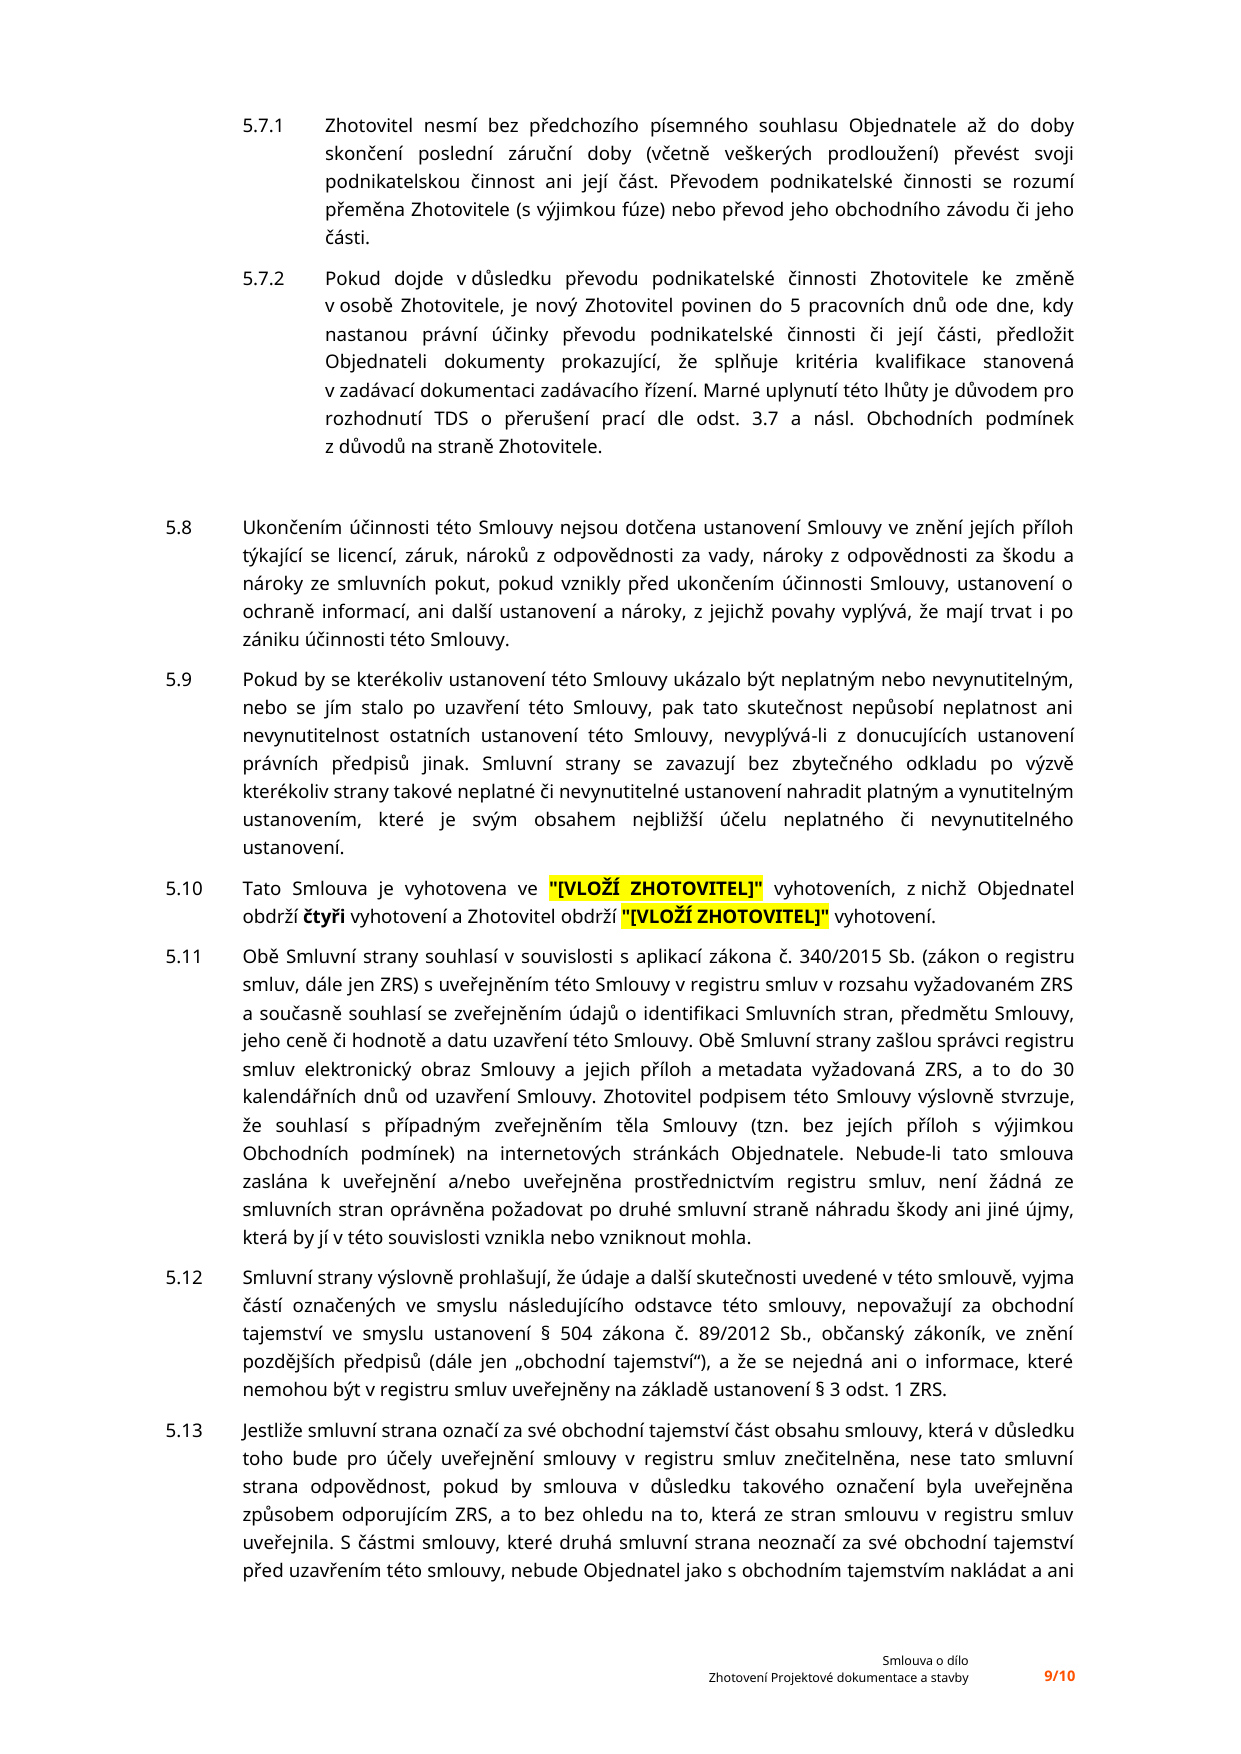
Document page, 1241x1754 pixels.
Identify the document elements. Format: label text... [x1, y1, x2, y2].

text Obě Smluvní strany souhlasí v souvislosti s aplikací zákona č. 340/2015 Sb. (zákon o registru smluv, dále jen ZRS) s uveřejněním této Smlouvy v registru smluv v rozsahu vyžadovaném ZRS a současně souhlasí se zveřejněním údajů o identifikaci Smluvních stran, předmětu Smlouvy, jeho ceně či hodnotě a datu uzavření této Smlouvy. Obě Smluvní strany zašlou správci registru smluv elektronický obraz Smlouvy a jejich příloh a metadata vyžadovaná ZRS, a to do 30 kalendářních dnů od uzavření Smlouvy. Zhotovitel podpisem této Smlouvy výslovně stvrzuje, že souhlasí s případným zveřejněním těla Smlouvy (tzn. bez jejích příloh s výjimkou Obchodních podmínek) na internetových stránkách Objednatele. Nebude-li tato smlouva zaslána k uveřejnění a/nebo uveřejněna prostřednictvím registru smluv, není žádná ze smluvních stran oprávněna požadovat po druhé smluvní straně náhradu škody ani jiné újmy, která by jí v této souvislosti vznikla nebo vzniknout mohla. [165, 944, 1075, 1249]
text Smluvní strany výslovně prohlašují, že údaje a další skutečnosti uvedené v této smlouvě, vyjma částí označených ve smyslu následujícího odstavce této smlouvy, nepovažují za obchodní tajemství ve smyslu ustanovení § 504 zákona č. 89/2012 Sb., občanský zákoník, ve znění pozdějších předpisů (dále jen „obchodní tajemství“), a že se nejedná ani o informace, které nemohou být v registru smluv uveřejněny na základě ustanovení § 3 odst. 1 ZRS. [165, 1264, 1075, 1402]
list Zhotovitel nesmí bez předchozího písemného souhlasu Objednatele až do doby skončení poslední záruční doby (včetně veškerých prodloužení) převést svoji podnikatelskou činnost ani její část. Převodem podnikatelské činnosti se rozumí přeměna Zhotovitele (s výjimkou fúze) nebo převod jeho obchodního závodu či jeho části. [242, 112, 1075, 250]
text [165, 1417, 1075, 1583]
text Ukončením účinnosti této Smlouvy nejsou dotčena ustanovení Smlouvy ve znění jejích příloh týkající se licencí, záruk, nároků z odpovědnosti za vady, nároky z odpovědnosti za škodu a nároky ze smluvních pokut, pokud vznikly před ukončením účinnosti Smlouvy, ustanovení o ochraně informací, ani další ustanovení a nároky, z jejichž povahy vyplývá, že mají trvat i po zániku účinnosti této Smlouvy. [165, 514, 1075, 652]
text Tato Smlouva je vyhotovena ve "[VLOŽÍ ZHOTOVITEL]" vyhotoveních, z nichž Objednatel obdrží čtyři vyhotovení a Zhotovitel obdrží "[VLOŽÍ ZHOTOVITEL]" vyhotovení. [165, 875, 1075, 929]
list Pokud dojde v důsledku převodu podnikatelské činnosti Zhotovitele ke změně v osobě Zhotovitele, je nový Zhotovitel povinen do 5 pracovních dnů ode dne, kdy nastanou právní účinky převodu podnikatelské činnosti či její části, předložit Objednateli dokumenty prokazující, že splňuje kritéria kvalifikace stanovená v zadávací dokumentaci zadávacího řízení. Marné uplynutí této lhůty je důvodem pro rozhodnutí TDS o přerušení prací dle odst. 3.7 a násl. Obchodních podmínek z důvodů na straně Zhotovitele. [242, 265, 1075, 458]
text Pokud by se kterékoliv ustanovení této Smlouvy ukázalo být neplatným nebo nevynutitelným, nebo se jím stalo po uzavření této Smlouvy, pak tato skutečnost nepůsobí neplatnost ani nevynutitelnost ostatních ustanovení této Smlouvy, nevyplývá-li z donucujících ustanovení právních předpisů jinak. Smluvní strany se zavazují bez zbytečného odkladu po výzvě kterékoliv strany takové neplatné či nevynutitelné ustanovení nahradit platným a vynutitelným ustanovením, které je svým obsahem nejbližší účelu neplatného či nevynutitelného ustanovení. [165, 667, 1075, 860]
